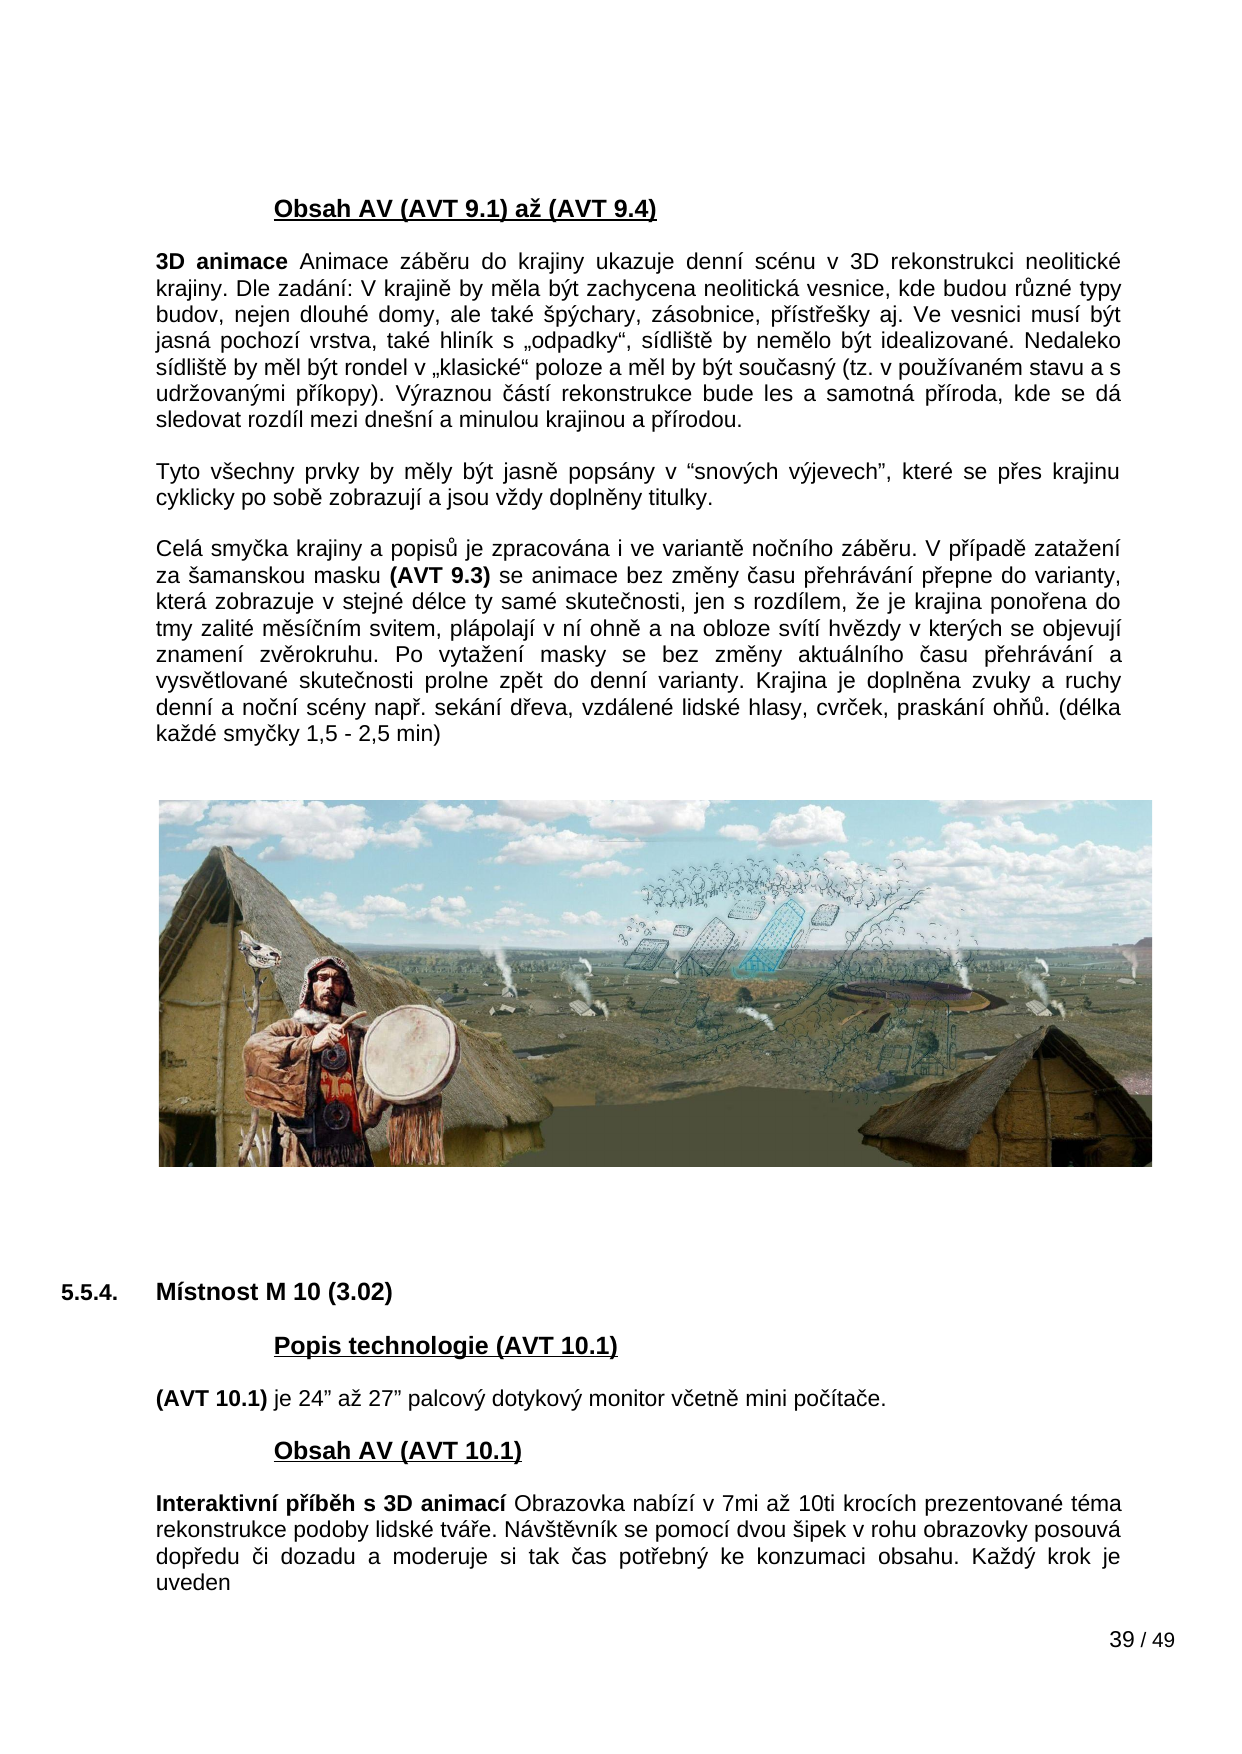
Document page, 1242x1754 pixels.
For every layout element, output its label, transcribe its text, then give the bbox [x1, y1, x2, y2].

subtitle Obsah AV (AVT 10.1) [156, 1436, 1175, 1465]
subtitle Místnost M 10 (3.02) [61, 1277, 1175, 1306]
subtitle Obsah AV (AVT 9.1) až (AVT 9.4) [156, 194, 1175, 223]
text (AVT 10.1) je 24” až 27” palcový dotykový monitor včetně mini počítače. [156, 1385, 1175, 1411]
text 3D animace Animace záběru do krajiny ukazuje denní scénu v 3D rekonstrukci neolitické krajiny. Dle zadání: V krajině by měla být zachycena neolitická vesnice, kde budou různé typy budov, nejen dlouhé domy, ale také špýchary, zásobnice, přístřešky aj. Ve vesnici musí být jasná pochozí vrstva, také hliník s „odpadky“, sídliště by nemělo být idealizované. Nedaleko sídliště by měl být rondel v „klasické“ poloze a měl by být současný (tz. v používaném stavu a s udržovanými příkopy). Výraznou částí rekonstrukce bude les a samotná příroda, kde se dá sledovat rozdíl mezi dnešní a minulou krajinou a přírodou. [156, 248, 1122, 433]
text Interaktivní příběh s 3D animací Obrazovka nabízí v 7mi až 10ti krocích prezentované téma rekonstrukce podoby lidské tváře. Návštěvník se pomocí dvou šipek v rohu obrazovky posouvá dopředu či dozadu a moderuje si tak čas potřebný ke konzumaci obsahu. Každý krok je uveden [156, 1490, 1122, 1595]
text Tyto všechny prvky by měly být jasně popsány v “snových výjevech”, které se přes krajinu cyklicky po sobě zobrazují a jsou vždy doplněny titulky. [156, 458, 1121, 510]
subtitle Popis technologie (AVT 10.1) [156, 1331, 1175, 1360]
text Celá smyčka krajiny a popisů je zpracována i ve variantě nočního záběru. V případě zatažení za šamanskou masku (AVT 9.3) se animace bez změny času přehrávání přepne do varianty, která zobrazuje v stejné délce ty samé skutečnosti, jen s rozdílem, že je krajina ponořena do tmy zalité měsíčním svitem, plápolají v ní ohně a na obloze svítí hvězdy v kterých se objevují znamení zvěrokruhu. Po vytažení masky se bez změny aktuálního času přehrávání a vysvětlované skutečnosti prolne zpět do denní varianty. Krajina je doplněna zvuky a ruchy denní a noční scény např. sekání dřeva, vzdálené lidské hlasy, cvrček, praskání ohňů. (délka každé smyčky 1,5 - 2,5 min) [156, 535, 1122, 746]
picture [158, 800, 1153, 1167]
